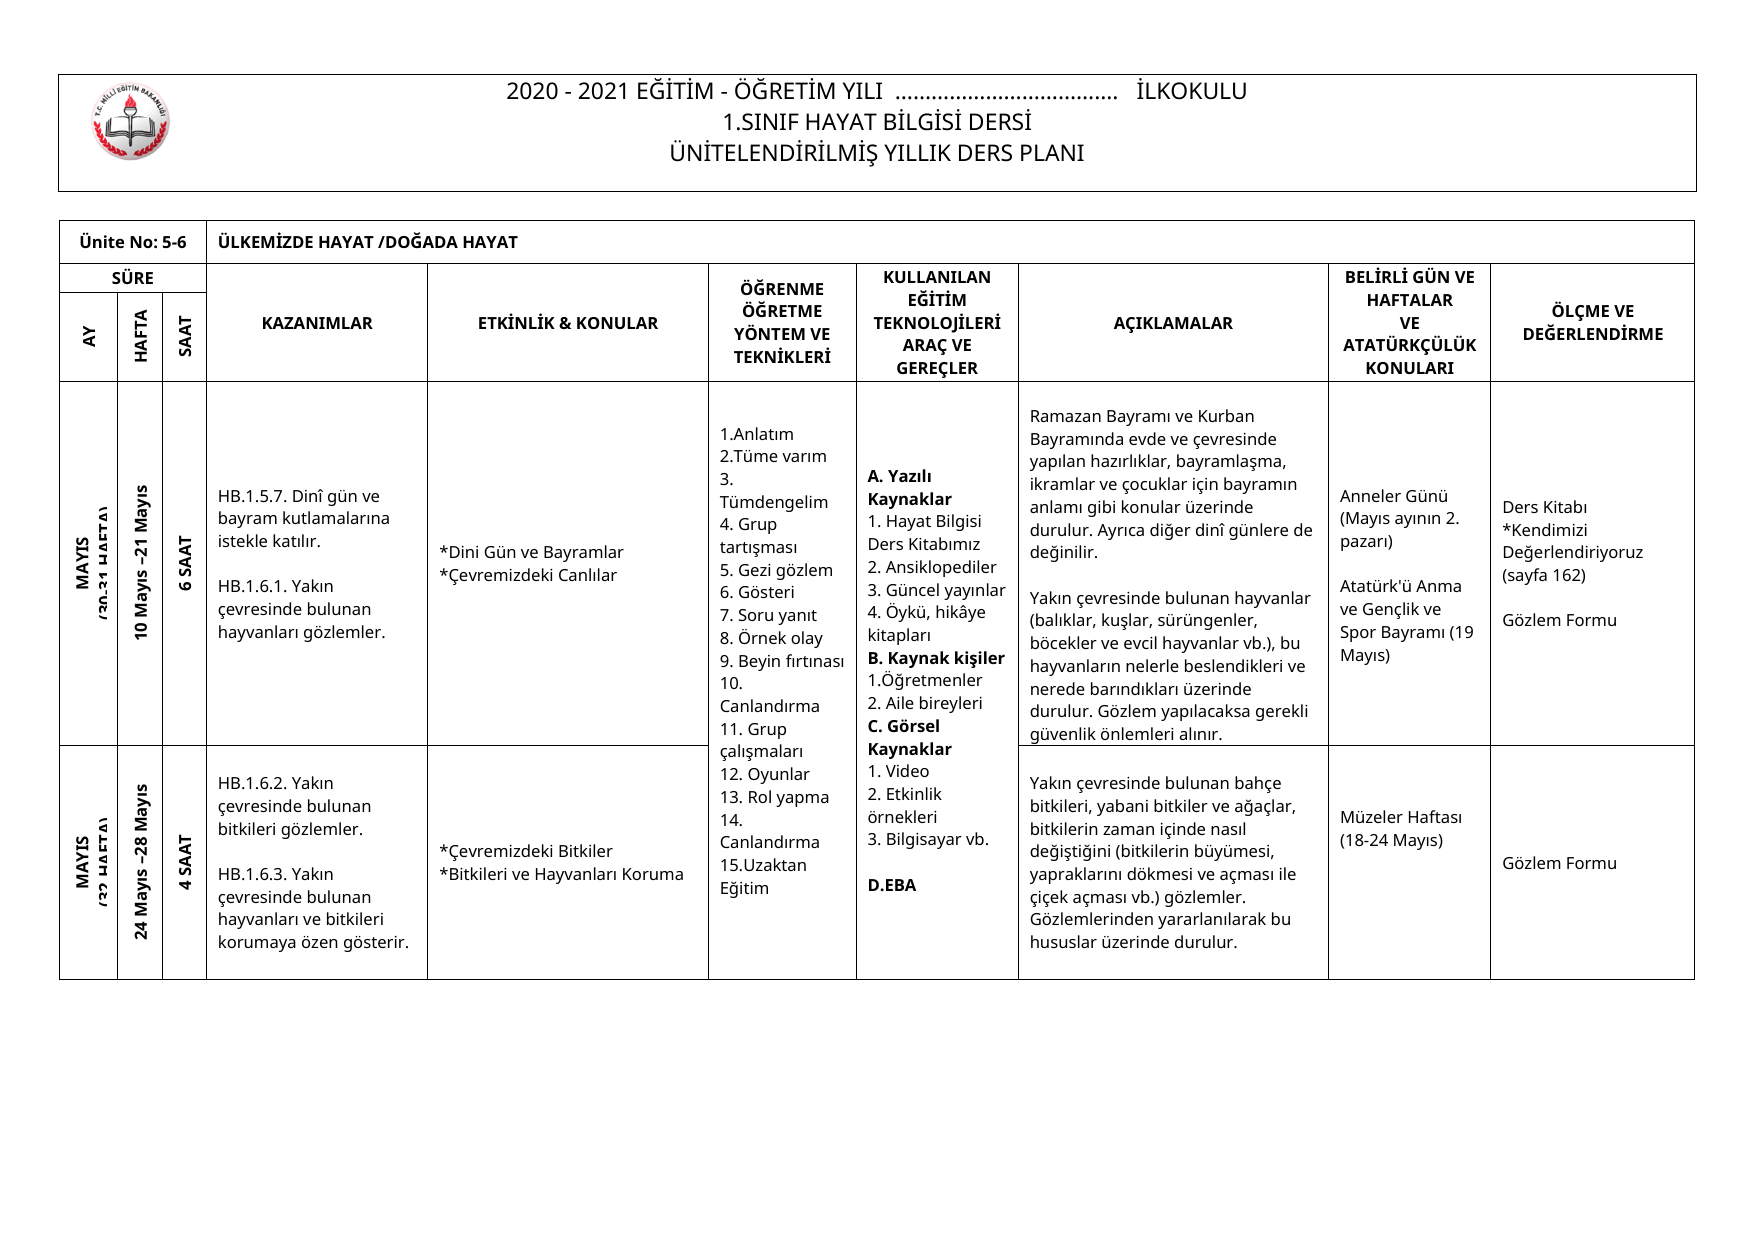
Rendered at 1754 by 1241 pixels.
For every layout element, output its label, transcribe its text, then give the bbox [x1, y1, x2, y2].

table_cell *Dini Gün ve Bayramlar *Çevremizdeki Canlılar [428, 382, 708, 745]
table_cell SAAT [163, 293, 206, 381]
table_cell Yakın çevresinde bulunan bahçe bitkileri, yabani bitkiler ve ağaçlar, bitkilerin zaman içinde nasıl değiştiğini (bitkilerin büyümesi, yapraklarını dökmesi ve açması ile çiçek açması vb.) gözlemler. Gözlemlerinden yararlanılarak bu hususlar üzerinde durulur. [1019, 746, 1328, 979]
table_cell 24 Mayıs –28 Mayıs [118, 746, 162, 979]
table_cell KULLANILAN EĞİTİM TEKNOLOJİLERİ ARAÇ VE GEREÇLER [857, 264, 1018, 381]
table_cell HAFTA [118, 293, 162, 381]
table_cell ETKİNLİK & KONULAR [428, 264, 708, 381]
table_cell HB.1.6.2. Yakın çevresinde bulunan bitkileri gözlemler. HB.1.6.3. Yakın çevresinde bulunan hayvanları ve bitkileri korumaya özen gösterir. [207, 746, 427, 979]
table_cell MAYIS (32.HAFTA) [60, 746, 117, 979]
table_header ÜLKEMİZDE HAYAT /DOĞADA HAYAT [207, 221, 1694, 263]
table_header Ünite No: 5-6 [60, 221, 206, 263]
table_cell KAZANIMLAR [207, 264, 427, 381]
table_cell MAYIS (30-31.HAFTA) [60, 382, 117, 745]
table_cell *Çevremizdeki Bitkiler *Bitkileri ve Hayvanları Koruma [428, 746, 708, 979]
table_cell A. Yazılı Kaynaklar 1. Hayat Bilgisi Ders Kitabımız 2. Ansiklopediler 3. Güncel yayınlar 4. Öykü, hikâye kitapları B. Kaynak kişiler 1.Öğretmenler 2. Aile bireyleri C. Görsel Kaynaklar 1. Video 2. Etkinlik örnekleri 3. Bilgisayar vb. D.EBA [857, 382, 1018, 979]
table_cell BELİRLİ GÜN VE HAFTALAR VE ATATÜRKÇÜLÜK KONULARI [1329, 264, 1490, 381]
table_cell Anneler Günü (Mayıs ayının 2. pazarı) Atatürk'ü Anma ve Gençlik ve Spor Bayramı (19 Mayıs) [1329, 382, 1490, 745]
table_cell Gözlem Formu [1491, 746, 1694, 979]
table_cell Ramazan Bayramı ve Kurban Bayramında evde ve çevresinde yapılan hazırlıklar, bayramlaşma, ikramlar ve çocuklar için bayramın anlamı gibi konular üzerinde durulur. Ayrıca diğer dinî günlere de değinilir. Yakın çevresinde bulunan hayvanlar (balıklar, kuşlar, sürüngenler, böcekler ve evcil hayvanlar vb.), bu hayvanların nelerle beslendikleri ve nerede barındıkları üzerinde durulur. Gözlem yapılacaksa gerekli güvenlik önlemleri alınır. [1019, 382, 1328, 745]
table_cell 10 Mayıs –21 Mayıs [118, 382, 162, 745]
table_cell ÖĞRENME ÖĞRETME YÖNTEM VE TEKNİKLERİ [709, 264, 856, 381]
table_cell 6 SAAT [163, 382, 206, 745]
table_cell ÖLÇME VE DEĞERLENDİRME [1491, 264, 1694, 381]
table_cell 1.Anlatım 2.Tüme varım 3. Tümdengelim 4. Grup tartışması 5. Gezi gözlem 6. Gösteri 7. Soru yanıt 8. Örnek olay 9. Beyin fırtınası 10. Canlandırma 11. Grup çalışmaları 12. Oyunlar 13. Rol yapma 14. Canlandırma 15.Uzaktan Eğitim [709, 382, 856, 979]
table_cell HB.1.5.7. Dinî gün ve bayram kutlamalarına istekle katılır. HB.1.6.1. Yakın çevresinde bulunan hayvanları gözlemler. [207, 382, 427, 745]
table_cell 4 SAAT [163, 746, 206, 979]
table_cell AÇIKLAMALAR [1019, 264, 1328, 381]
picture [85, 77, 175, 167]
table_cell SÜRE [60, 264, 206, 292]
table_cell Ders Kitabı *Kendimizi Değerlendiriyoruz (sayfa 162) Gözlem Formu [1491, 382, 1694, 745]
table_cell AY [60, 293, 117, 381]
table_cell Müzeler Haftası (18-24 Mayıs) [1329, 746, 1490, 979]
